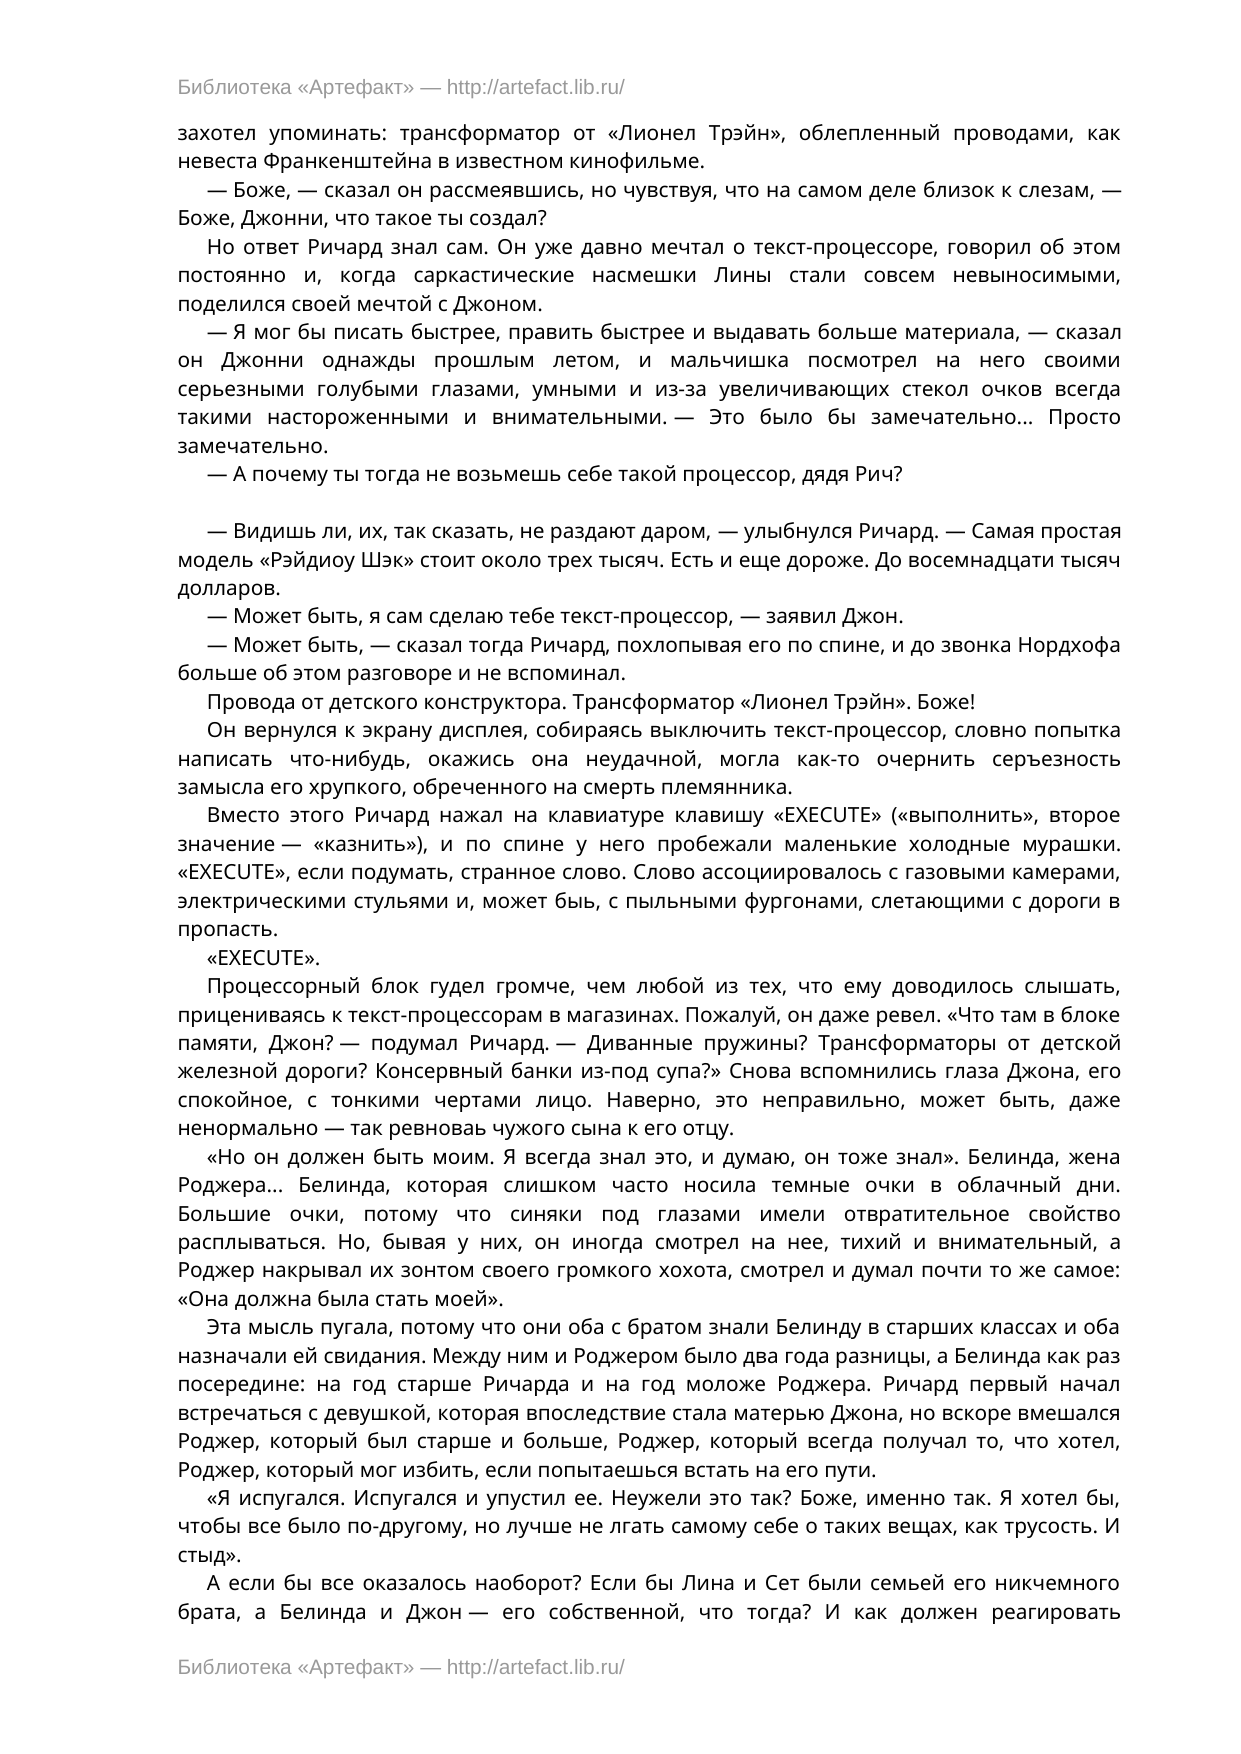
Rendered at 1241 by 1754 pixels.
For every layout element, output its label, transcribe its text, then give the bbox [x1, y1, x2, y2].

text — Может быть, — сказал тогда Ричард, похлопывая его по спине, и до звонка Нордхофа больше об этом разговоре и не вспоминал. [177, 630, 1122, 687]
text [177, 1568, 1122, 1625]
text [177, 118, 1122, 175]
text Но ответ Ричард знал сам. Он уже давно мечтал о текст-процессоре, говорил об этом постоянно и, когда саркастические насмешки Лины стали совсем невыносимыми, поделился своей мечтой с Джоном. [177, 232, 1122, 317]
text Вместо этого Ричард нажал на клавиатуре клавишу «EXECUTE» («выполнить», второе значение — «казнить»), и по спине у него пробежали маленькие холодные мурашки. «EXECUTE», если подумать, странное слово. Слово ассоциировалось с газовыми камерами, электрическими стульями и, может быь, с пыльными фургонами, слетающими с дороги в пропасть. [177, 801, 1122, 943]
text — Может быть, я сам сделаю тебе текст-процессор, — заявил Джон. [177, 602, 1122, 630]
text — Видишь ли, их, так сказать, не раздают даром, — улыбнулся Ричард. — Самая простая модель «Рэйдиоу Шэк» стоит около трех тысяч. Есть и еще дороже. До восемнадцати тысяч долларов. [177, 516, 1122, 602]
text — Я мог бы писать быстрее, править быстрее и выдавать больше материала, — сказал он Джонни однажды прошлым летом, и мальчишка посмотрел на него своими серьезными голубыми глазами, умными и из-за увеличивающих стекол очков всегда такими настороженными и внимательными. — Это было бы замечательно... Просто замечательно. [177, 317, 1122, 459]
text «EXECUTE». [177, 943, 1122, 971]
text Провода от детского конструктора. Трансформатор «Лионел Трэйн». Боже! [177, 687, 1122, 715]
text «Я испугался. Испугался и упустил ее. Неужели это так? Боже, именно так. Я хотел бы, чтобы все было по-другому, но лучше не лгать самому себе о таких вещах, как трусость. И стыд». [177, 1483, 1122, 1568]
text Процессорный блок гудел громче, чем любой из тех, что ему доводилось слышать, прицениваясь к текст-процессорам в магазинах. Пожалуй, он даже ревел. «Что там в блоке памяти, Джон? — подумал Ричард. — Диванные пружины? Трансформаторы от детской железной дороги? Консервный банки из-под супа?» Снова вспомнились глаза Джона, его спокойное, с тонкими чертами лицо. Наверно, это неправильно, может быть, даже ненормально — так ревноваь чужого сына к его отцу. [177, 971, 1122, 1142]
text Он вернулся к экрану дисплея, собираясь выключить текст-процессор, словно попытка написать что-нибудь, окажись она неудачной, могла как-то очернить серъезность замысла его хрупкого, обреченного на смерть племянника. [177, 715, 1122, 801]
text Эта мысль пугала, потому что они оба с братом знали Белинду в старших классах и оба назначали ей свидания. Между ним и Роджером было два года разницы, а Белинда как раз посередине: на год старше Ричарда и на год моложе Роджера. Ричард первый начал встречаться с девушкой, которая впоследствие стала матерью Джона, но вскоре вмешался Роджер, который был старше и больше, Роджер, который всегда получал то, что хотел, Роджер, который мог избить, если попытаешься встать на его пути. [177, 1312, 1122, 1483]
text — Боже, — сказал он рассмеявшись, но чувствуя, что на самом деле близок к слезам, — Боже, Джонни, что такое ты создал? [177, 175, 1122, 232]
text — А почему ты тогда не возьмешь себе такой процессор, дядя Рич? [177, 459, 1122, 488]
text «Но он должен быть моим. Я всегда знал это, и думаю, он тоже знал». Белинда, жена Роджера... Белинда, которая слишком часто носила темные очки в облачный дни. Большие очки, потому что синяки под глазами имели отвратительное свойство расплываться. Но, бывая у них, он иногда смотрел на нее, тихий и внимательный, а Роджер накрывал их зонтом своего громкого хохота, смотрел и думал почти то же самое: «Она должна была стать моей». [177, 1142, 1122, 1312]
